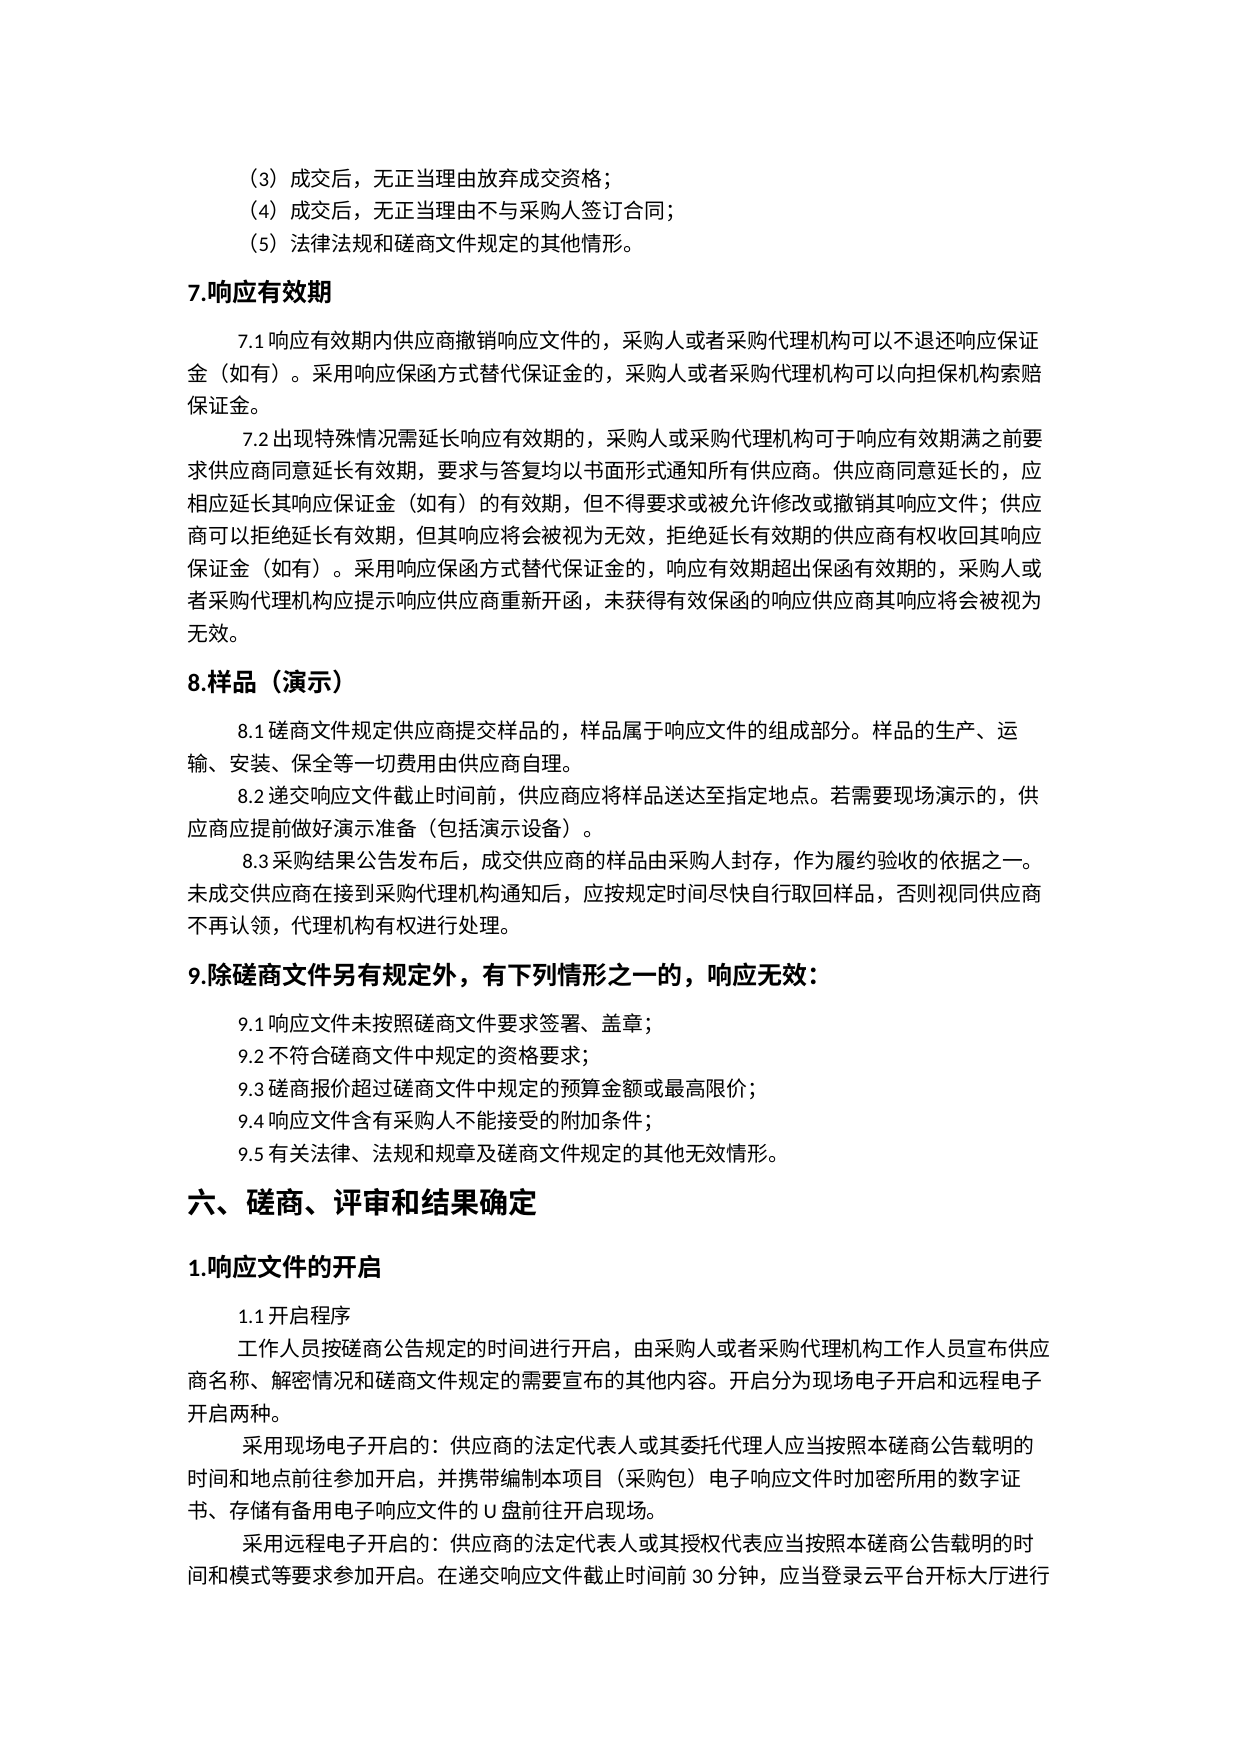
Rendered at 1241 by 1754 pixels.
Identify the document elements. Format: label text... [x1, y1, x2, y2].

text 7.2出现特殊情况需延长响应有效期的，采购人或采购代理机构可于响应有效期满之前要求供应商同意延长有效期，要求与答复均以书面形式通知所有供应商。供应商同意延长的，应相应延长其响应保证金（如有）的有效期，但不得要求或被允许修改或撤销其响应文件；供应商可以拒绝延长有效期，但其响应将会被视为无效，拒绝延长有效期的供应商有权收回其响应保证金（如有）。采用响应保函方式替代保证金的，响应有效期超出保函有效期的，采购人或者采购代理机构应提示响应供应商重新开函，未获得有效保函的响应供应商其响应将会被视为无效。 [187, 422, 1053, 649]
text 8.3采购结果公告发布后，成交供应商的样品由采购人封存，作为履约验收的依据之一。未成交供应商在接到采购代理机构通知后，应按规定时间尽快自行取回样品，否则视同供应商不再认领，代理机构有权进行处理。 [187, 844, 1053, 942]
text 7.1响应有效期内供应商撤销响应文件的，采购人或者采购代理机构可以不退还响应保证金（如有）。采用响应保函方式替代保证金的，采购人或者采购代理机构可以向担保机构索赔保证金。 [187, 324, 1053, 422]
text 六、磋商、评审和结果确定 [187, 1169, 1053, 1234]
text 9.除磋商文件另有规定外，有下列情形之一的，响应无效： [187, 942, 1053, 1007]
text 9.3磋商报价超过磋商文件中规定的预算金额或最高限价； [187, 1072, 1053, 1104]
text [187, 1527, 1053, 1592]
text 工作人员按磋商公告规定的时间进行开启，由采购人或者采购代理机构工作人员宣布供应商名称、解密情况和磋商文件规定的需要宣布的其他内容。开启分为现场电子开启和远程电子开启两种。 [187, 1332, 1053, 1429]
text 1.响应文件的开启 [187, 1234, 1053, 1299]
text （3）成交后，无正当理由放弃成交资格； [187, 162, 1053, 194]
text 8.样品（演示） [187, 649, 1053, 714]
text 7.响应有效期 [187, 259, 1053, 324]
text 9.2不符合磋商文件中规定的资格要求； [187, 1039, 1053, 1072]
text 8.2递交响应文件截止时间前，供应商应将样品送达至指定地点。若需要现场演示的，供应商应提前做好演示准备（包括演示设备）。 [187, 779, 1053, 844]
text 1.1开启程序 [187, 1299, 1053, 1332]
text 8.1磋商文件规定供应商提交样品的，样品属于响应文件的组成部分。样品的生产、运输、安装、保全等一切费用由供应商自理。 [187, 714, 1053, 779]
text （4）成交后，无正当理由不与采购人签订合同； [187, 194, 1053, 227]
text 9.5有关法律、法规和规章及磋商文件规定的其他无效情形。 [187, 1137, 1053, 1169]
text （5）法律法规和磋商文件规定的其他情形。 [187, 227, 1053, 259]
text 9.1响应文件未按照磋商文件要求签署、盖章； [187, 1007, 1053, 1039]
text 采用现场电子开启的：供应商的法定代表人或其委托代理人应当按照本磋商公告载明的时间和地点前往参加开启，并携带编制本项目（采购包）电子响应文件时加密所用的数字证书、存储有备用电子响应文件的U盘前往开启现场。 [187, 1429, 1053, 1527]
text 9.4响应文件含有采购人不能接受的附加条件； [187, 1104, 1053, 1137]
